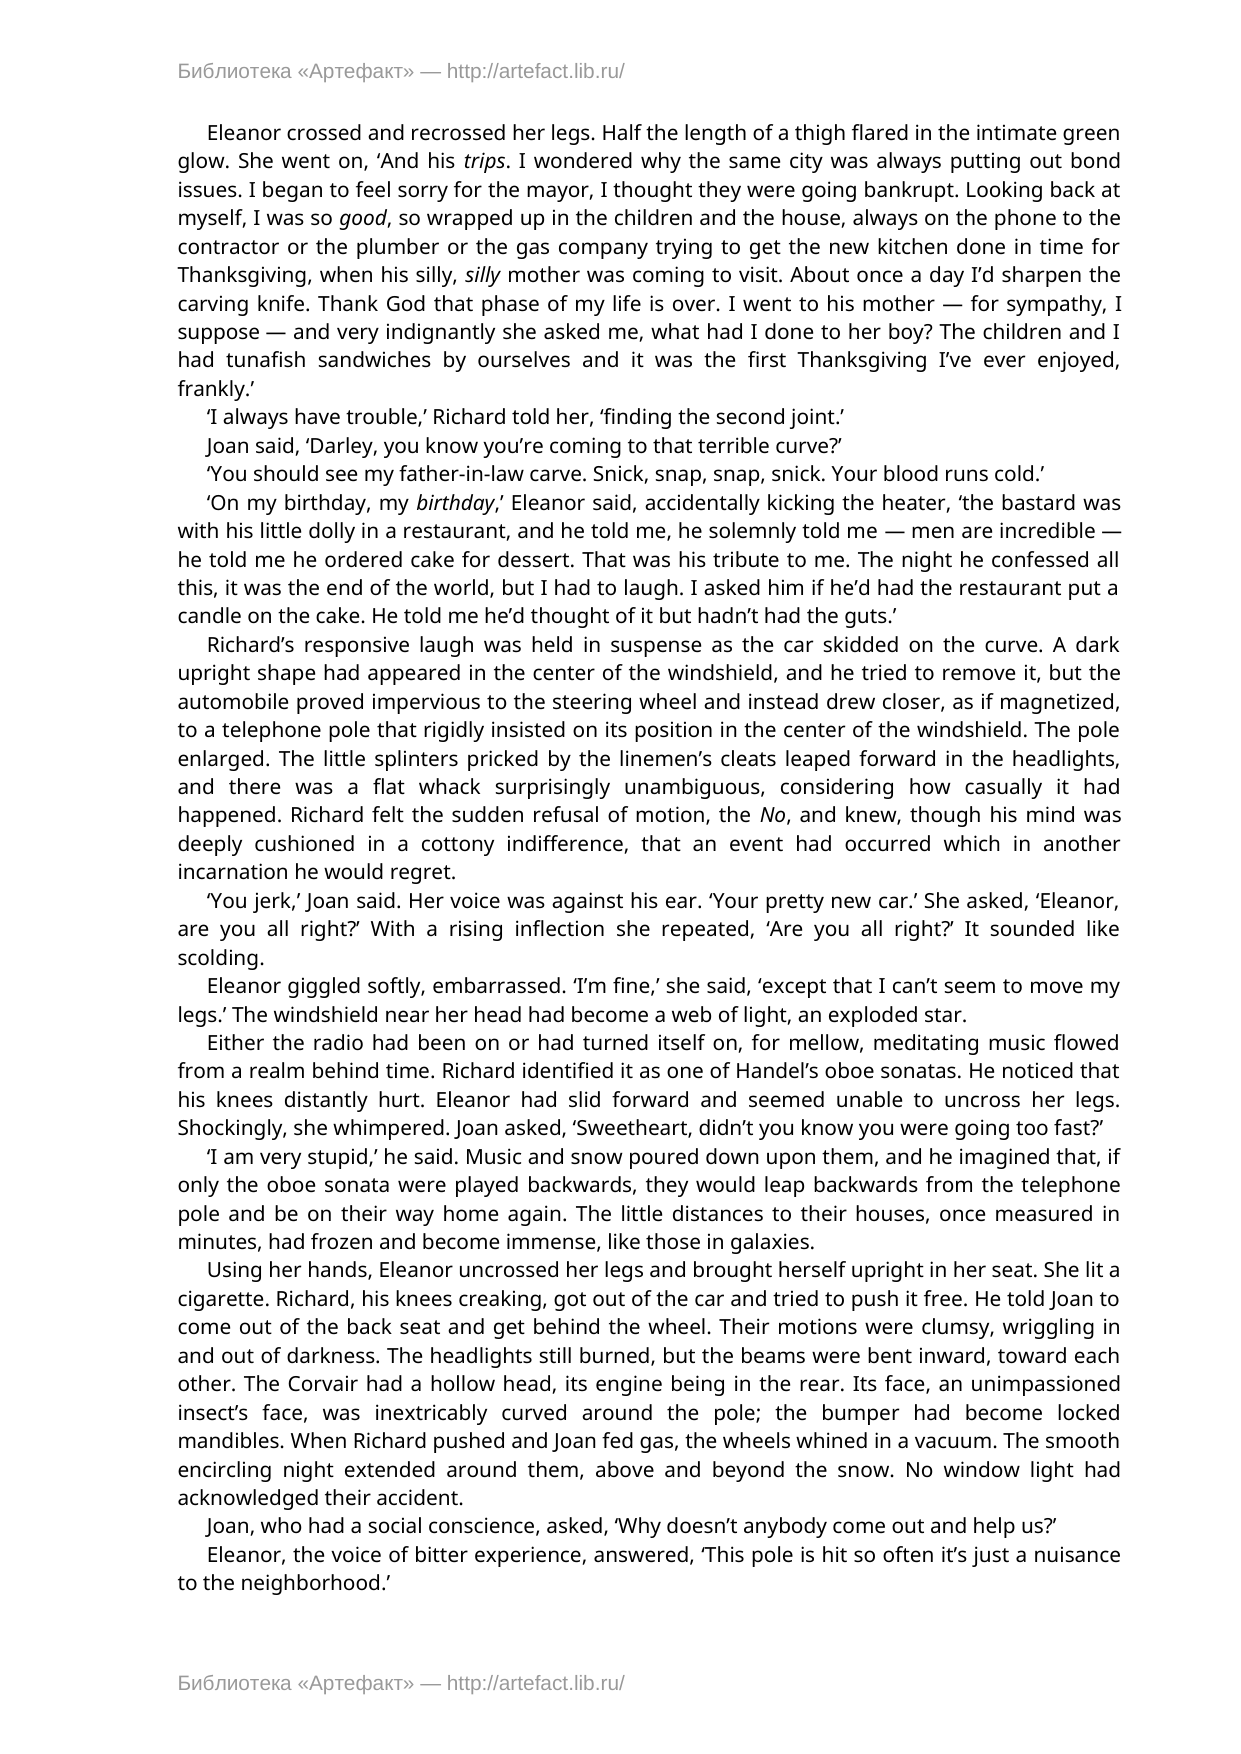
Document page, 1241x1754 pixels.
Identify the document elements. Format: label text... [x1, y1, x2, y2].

text Either the radio had been on or had turned itself on, for mellow, meditating music flowed from a realm behind time. Richard identified it as one of Handel’s oboe sonatas. He noticed that his knees distantly hurt. Eleanor had slid forward and seemed unable to uncross her legs. Shockingly, she whimpered. Joan asked, ‘Sweetheart, didn’t you know you were going too fast?’ [177, 1028, 1122, 1142]
text Eleanor giggled softly, embarrassed. ‘I’m fine,’ she said, ‘except that I can’t seem to move my legs.’ The windshield near her head had become a web of light, an exploded star. [177, 971, 1122, 1028]
text Richard’s responsive laugh was held in suspense as the car skidded on the curve. A dark upright shape had appeared in the center of the windshield, and he tried to remove it, but the automobile proved impervious to the steering wheel and instead drew closer, as if magnetized, to a telephone pole that rigidly insisted on its position in the center of the windshield. The pole enlarged. The little splinters pricked by the linemen’s cleats leaped forward in the headlights, and there was a flat whack surprisingly unambiguous, considering how casually it had happened. Richard felt the sudden refusal of motion, the No, and knew, though his mind was deeply cushioned in a cottony indifference, that an event had occurred which in another incarnation he would regret. [177, 630, 1122, 886]
text Joan said, ‘Darley, you know you’re coming to that terrible curve?’ [177, 431, 1122, 459]
text ‘I always have trouble,’ Richard told her, ‘finding the second joint.’ [177, 402, 1122, 431]
text Eleanor, the voice of bitter experience, answered, ‘This pole is hit so often it’s just a nuisance to the neighborhood.’ [177, 1540, 1122, 1597]
text ‘I am very stupid,’ he said. Music and snow poured down upon them, and he imagined that, if only the oboe sonata were played backwards, they would leap backwards from the telephone pole and be on their way home again. The little distances to their houses, once measured in minutes, had frozen and become immense, like those in galaxies. [177, 1142, 1122, 1256]
text Using her hands, Eleanor uncrossed her legs and brought herself upright in her seat. She lit a cigarette. Richard, his knees creaking, got out of the car and tried to push it free. He told Joan to come out of the back seat and get behind the wheel. Their motions were clumsy, wriggling in and out of darkness. The headlights still burned, but the beams were bent inward, toward each other. The Corvair had a hollow head, its engine being in the rear. Its face, an unimpassioned insect’s face, was inextricably curved around the pole; the bumper had become locked mandibles. When Richard pushed and Joan fed gas, the wheels whined in a vacuum. The smooth encircling night extended around them, above and beyond the snow. No window light had acknowledged their accident. [177, 1256, 1122, 1512]
text ‘You should see my father-in-law carve. Snick, snap, snap, snick. Your blood runs cold.’ [177, 459, 1122, 488]
text Joan, who had a social conscience, asked, ‘Why doesn’t anybody come out and help us?’ [177, 1512, 1122, 1540]
text ‘You jerk,’ Joan said. Her voice was against his ear. ‘Your pretty new car.’ She asked, ‘Eleanor, are you all right?’ With a rising inflection she repeated, ‘Are you all right?’ It sounded like scolding. [177, 886, 1122, 971]
text Eleanor crossed and recrossed her legs. Half the length of a thigh flared in the intimate green glow. She went on, ‘And his trips. I wondered why the same city was always putting out bond issues. I began to feel sorry for the mayor, I thought they were going bankrupt. Looking back at myself, I was so good, so wrapped up in the children and the house, always on the phone to the contractor or the plumber or the gas company trying to get the new kitchen done in time for Thanksgiving, when his silly, silly mother was coming to visit. About once a day I’d sharpen the carving knife. Thank God that phase of my life is over. I went to his mother — for sympathy, I suppose — and very indignantly she asked me, what had I done to her boy? The children and I had tunafish sandwiches by ourselves and it was the first Thanksgiving I’ve ever enjoyed, frankly.’ [177, 118, 1122, 402]
text ‘On my birthday, my birthday,’ Eleanor said, accidentally kicking the heater, ‘the bastard was with his little dolly in a restaurant, and he told me, he solemnly told me — men are incredible — he told me he ordered cake for dessert. That was his tribute to me. The night he confessed all this, it was the end of the world, but I had to laugh. I asked him if he’d had the restaurant put a candle on the cake. He told me he’d thought of it but hadn’t had the guts.’ [177, 488, 1122, 630]
